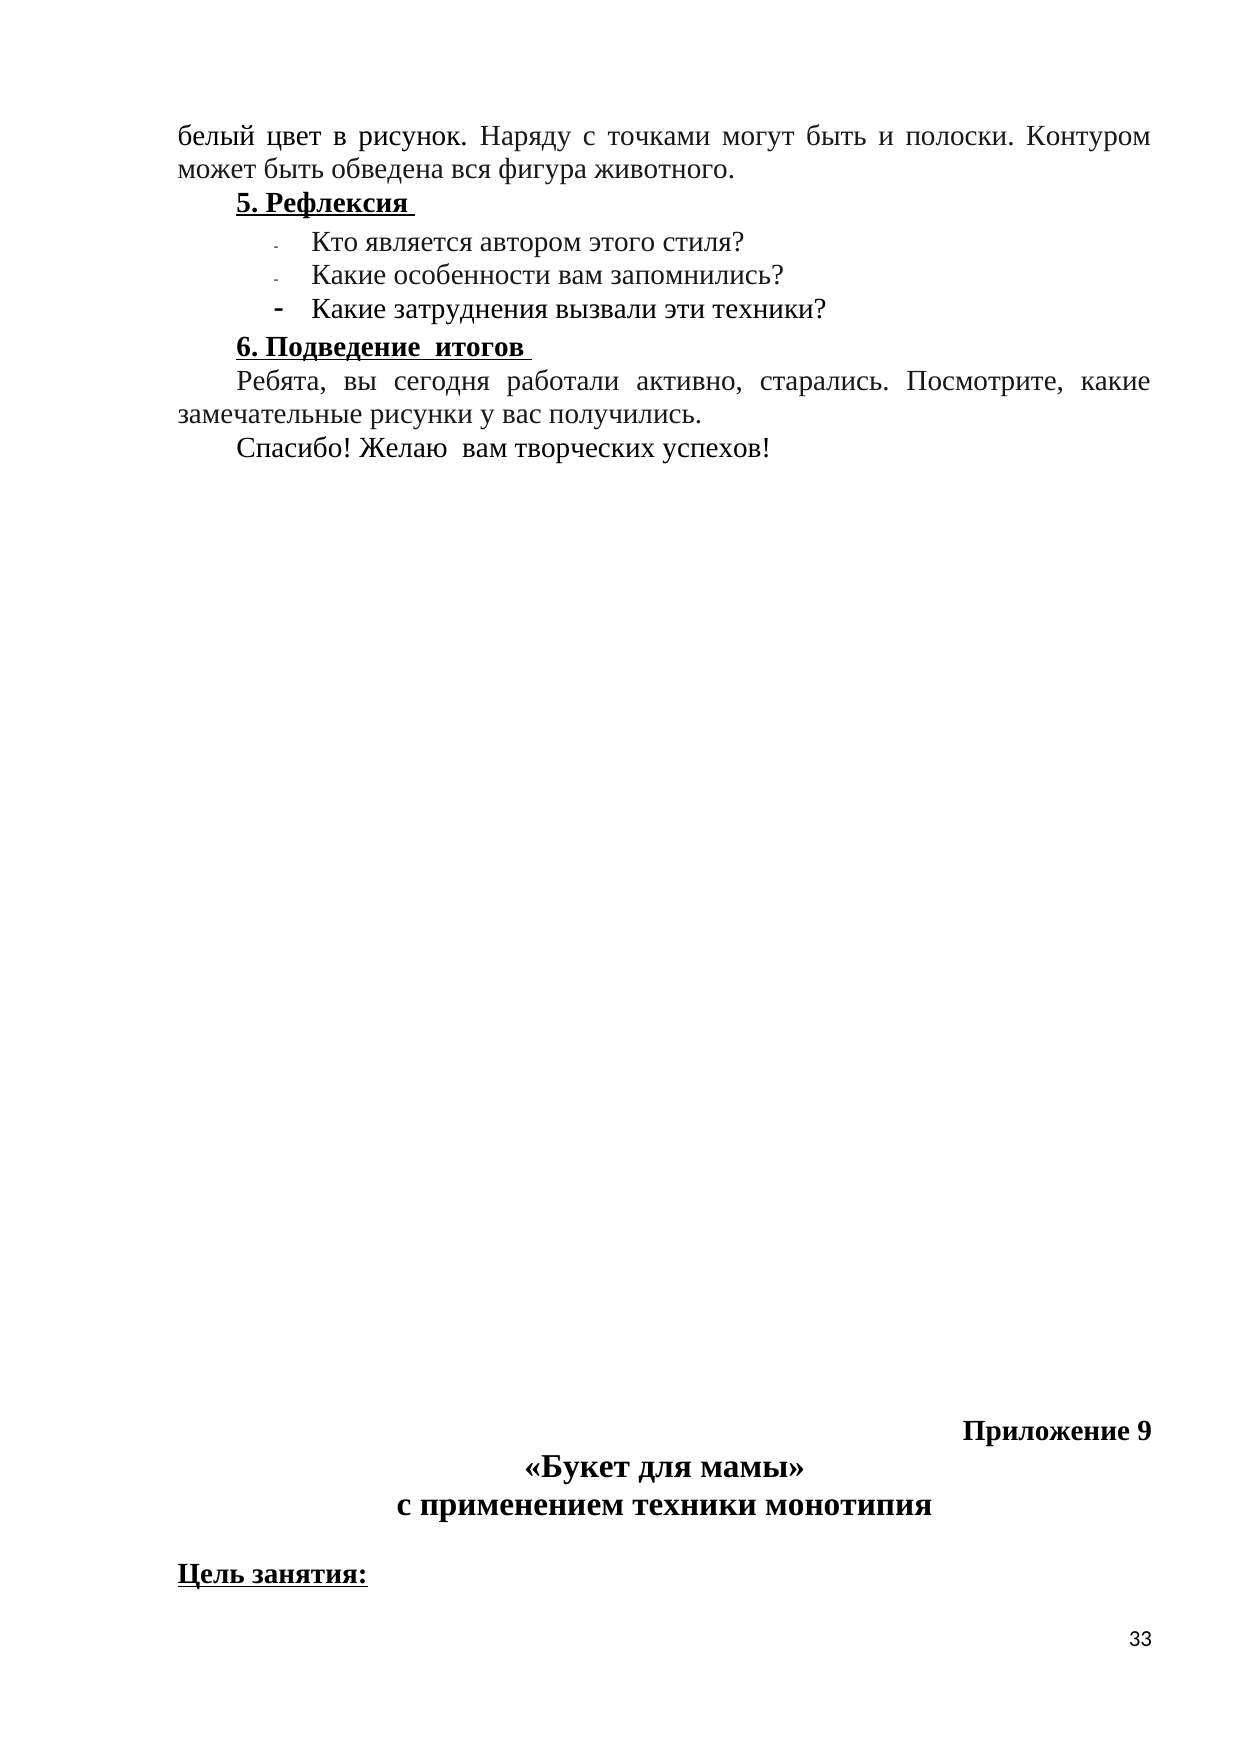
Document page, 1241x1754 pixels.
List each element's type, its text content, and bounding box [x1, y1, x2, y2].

list Кто является автором этого стиля? [274, 224, 1152, 257]
text Спасибо! Желаю вам творческих успехов! [177, 430, 1152, 464]
text Цель занятия: [177, 1557, 1152, 1590]
text 6. Подведение итогов [177, 329, 1152, 363]
list Какие особенности вам запомнились? [274, 257, 1152, 291]
text Ребята, вы сегодня работали активно, старались. Посмотрите, какие замечательные рисунки у вас получились. [177, 363, 1152, 430]
text с применением техники монотипия [177, 1485, 1152, 1523]
text «Букет для мамы» [177, 1446, 1152, 1485]
text 5. Рефлексия [177, 185, 1152, 219]
list Какие затруднения вызвали эти техники? [274, 291, 1152, 324]
text Приложение 9 [177, 1413, 1152, 1446]
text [177, 118, 1152, 185]
